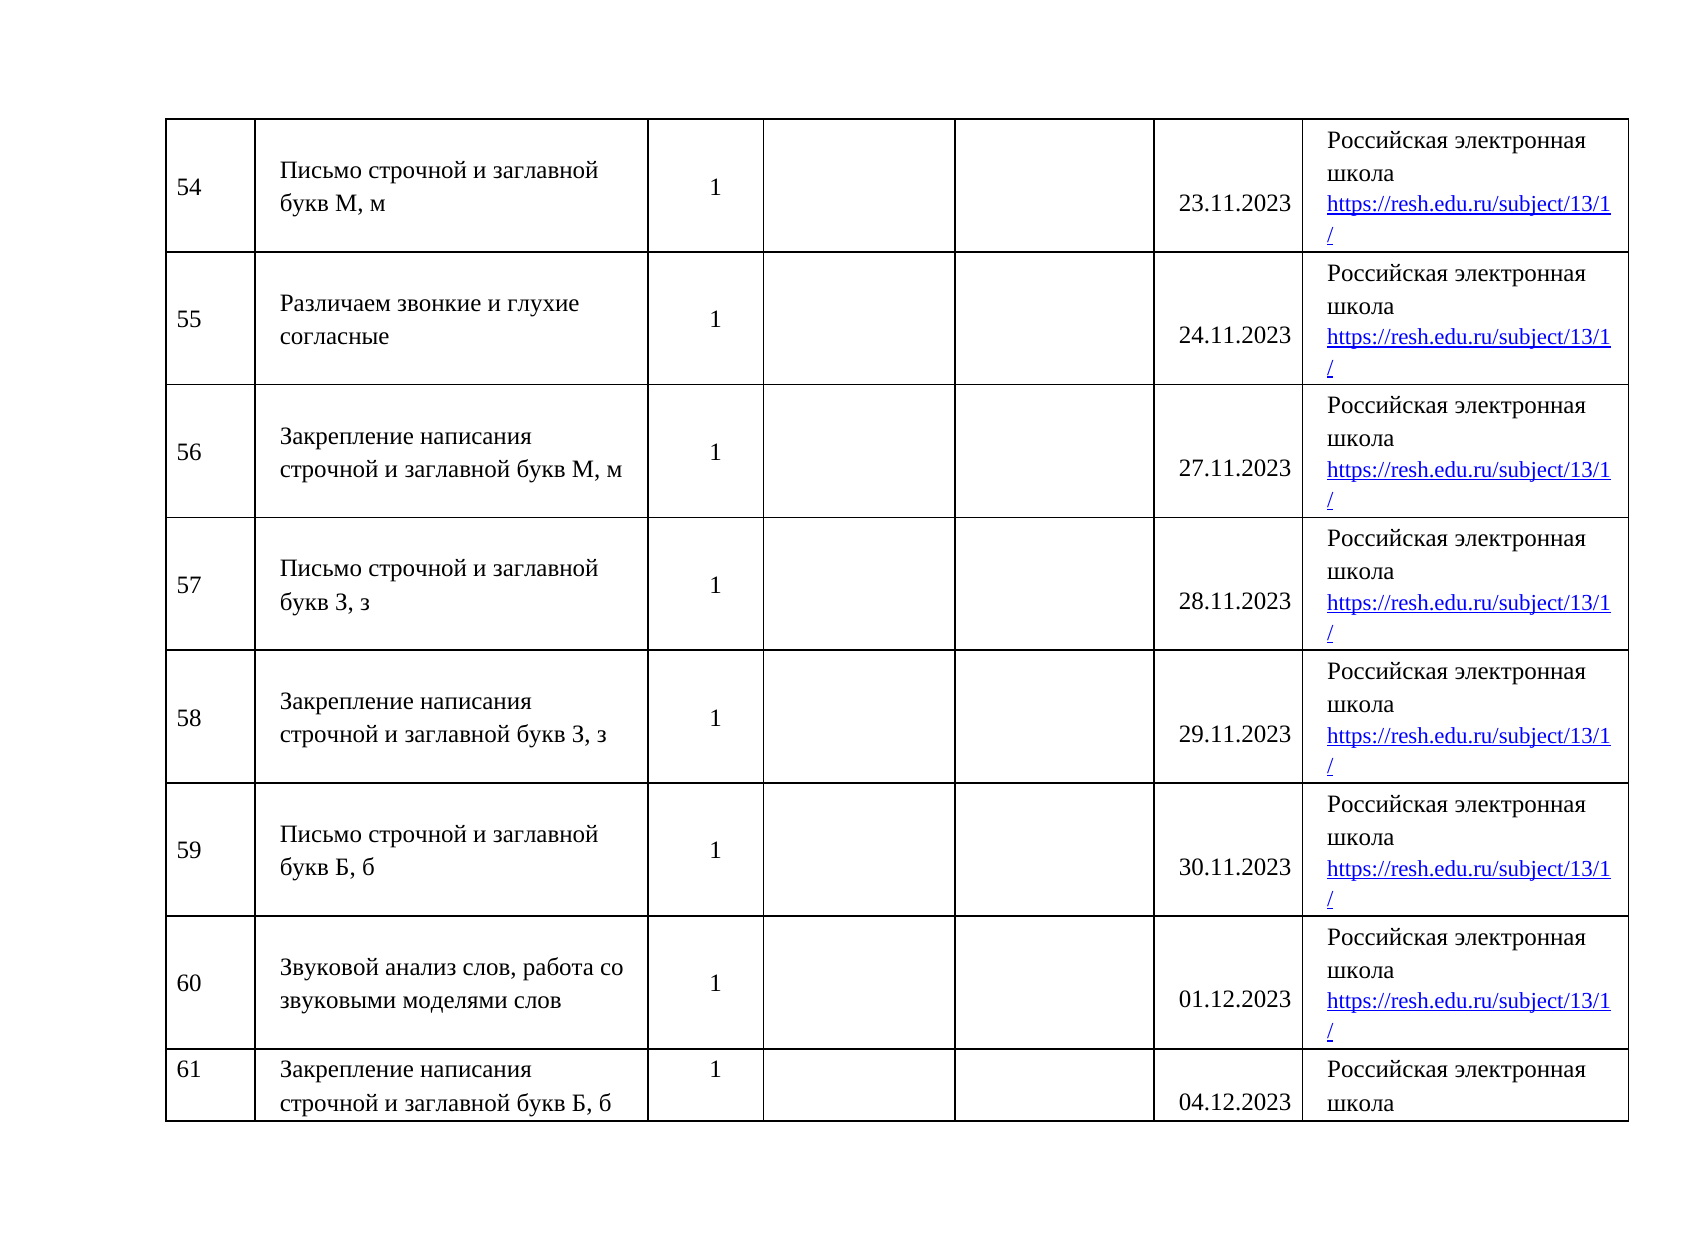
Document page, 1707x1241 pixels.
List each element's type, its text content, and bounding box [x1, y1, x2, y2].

table_cell Различаем звонкие и глухие согласные [256, 253, 647, 384]
table_cell [764, 253, 954, 384]
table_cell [256, 1050, 647, 1120]
table_cell [764, 385, 954, 517]
table_cell Российская электронная школа https://resh.edu.ru/subject/13/1/ [1303, 917, 1628, 1048]
table_cell 1 [649, 651, 763, 782]
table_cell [1303, 120, 1628, 251]
table_cell 01.12.2023 [1155, 917, 1302, 1048]
table_cell 56 [167, 385, 254, 517]
table_cell 23.11.2023 [1155, 120, 1302, 251]
table_cell 1 [649, 253, 763, 384]
table_cell Российская электронная школа https://resh.edu.ru/subject/13/1/ [1303, 651, 1628, 782]
table_cell [956, 253, 1153, 384]
table_cell [956, 651, 1153, 782]
table_cell Российская электронная школа https://resh.edu.ru/subject/13/1/ [1303, 784, 1628, 915]
table_cell 57 [167, 518, 254, 649]
table_cell [956, 784, 1153, 915]
table_cell [764, 1050, 954, 1120]
table_cell [764, 120, 954, 251]
table_cell [956, 518, 1153, 649]
table_cell [764, 784, 954, 915]
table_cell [1303, 1050, 1628, 1120]
table_cell Закрепление написания строчной и заглавной букв З, з [256, 651, 647, 782]
table_cell Закрепление написания строчной и заглавной букв М, м [256, 385, 647, 517]
table_cell 1 [649, 385, 763, 517]
table_cell 1 [649, 784, 763, 915]
table_cell [764, 651, 954, 782]
table_cell [956, 385, 1153, 517]
table_cell 1 [649, 518, 763, 649]
table_cell 1 [649, 120, 763, 251]
table_cell 55 [167, 253, 254, 384]
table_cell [1303, 253, 1628, 384]
table_cell 30.11.2023 [1155, 784, 1302, 915]
table_cell 58 [167, 651, 254, 782]
table_cell Российская электронная школа https://resh.edu.ru/subject/13/1/ [1303, 518, 1628, 649]
table_cell Письмо строчной и заглавной букв Б, б [256, 784, 647, 915]
table_cell 28.11.2023 [1155, 518, 1302, 649]
table_cell 29.11.2023 [1155, 651, 1302, 782]
table_cell Российская электронная школа https://resh.edu.ru/subject/13/1/ [1303, 385, 1628, 517]
table_cell 1 [649, 1050, 763, 1120]
table_cell Письмо строчной и заглавной букв М, м [256, 120, 647, 251]
table_cell 27.11.2023 [1155, 385, 1302, 517]
table_cell [956, 120, 1153, 251]
table_cell 04.12.2023 [1155, 1050, 1302, 1120]
table_cell 24.11.2023 [1155, 253, 1302, 384]
table_cell 60 [167, 917, 254, 1048]
table_cell Письмо строчной и заглавной букв З, з [256, 518, 647, 649]
table_cell Звуковой анализ слов, работа со звуковыми моделями слов [256, 917, 647, 1048]
table_cell 61 [167, 1050, 254, 1120]
table_cell [764, 917, 954, 1048]
table_cell [764, 518, 954, 649]
table_cell [956, 1050, 1153, 1120]
table_cell 54 [167, 120, 254, 251]
table_cell 59 [167, 784, 254, 915]
table_cell [956, 917, 1153, 1048]
table_cell 1 [649, 917, 763, 1048]
